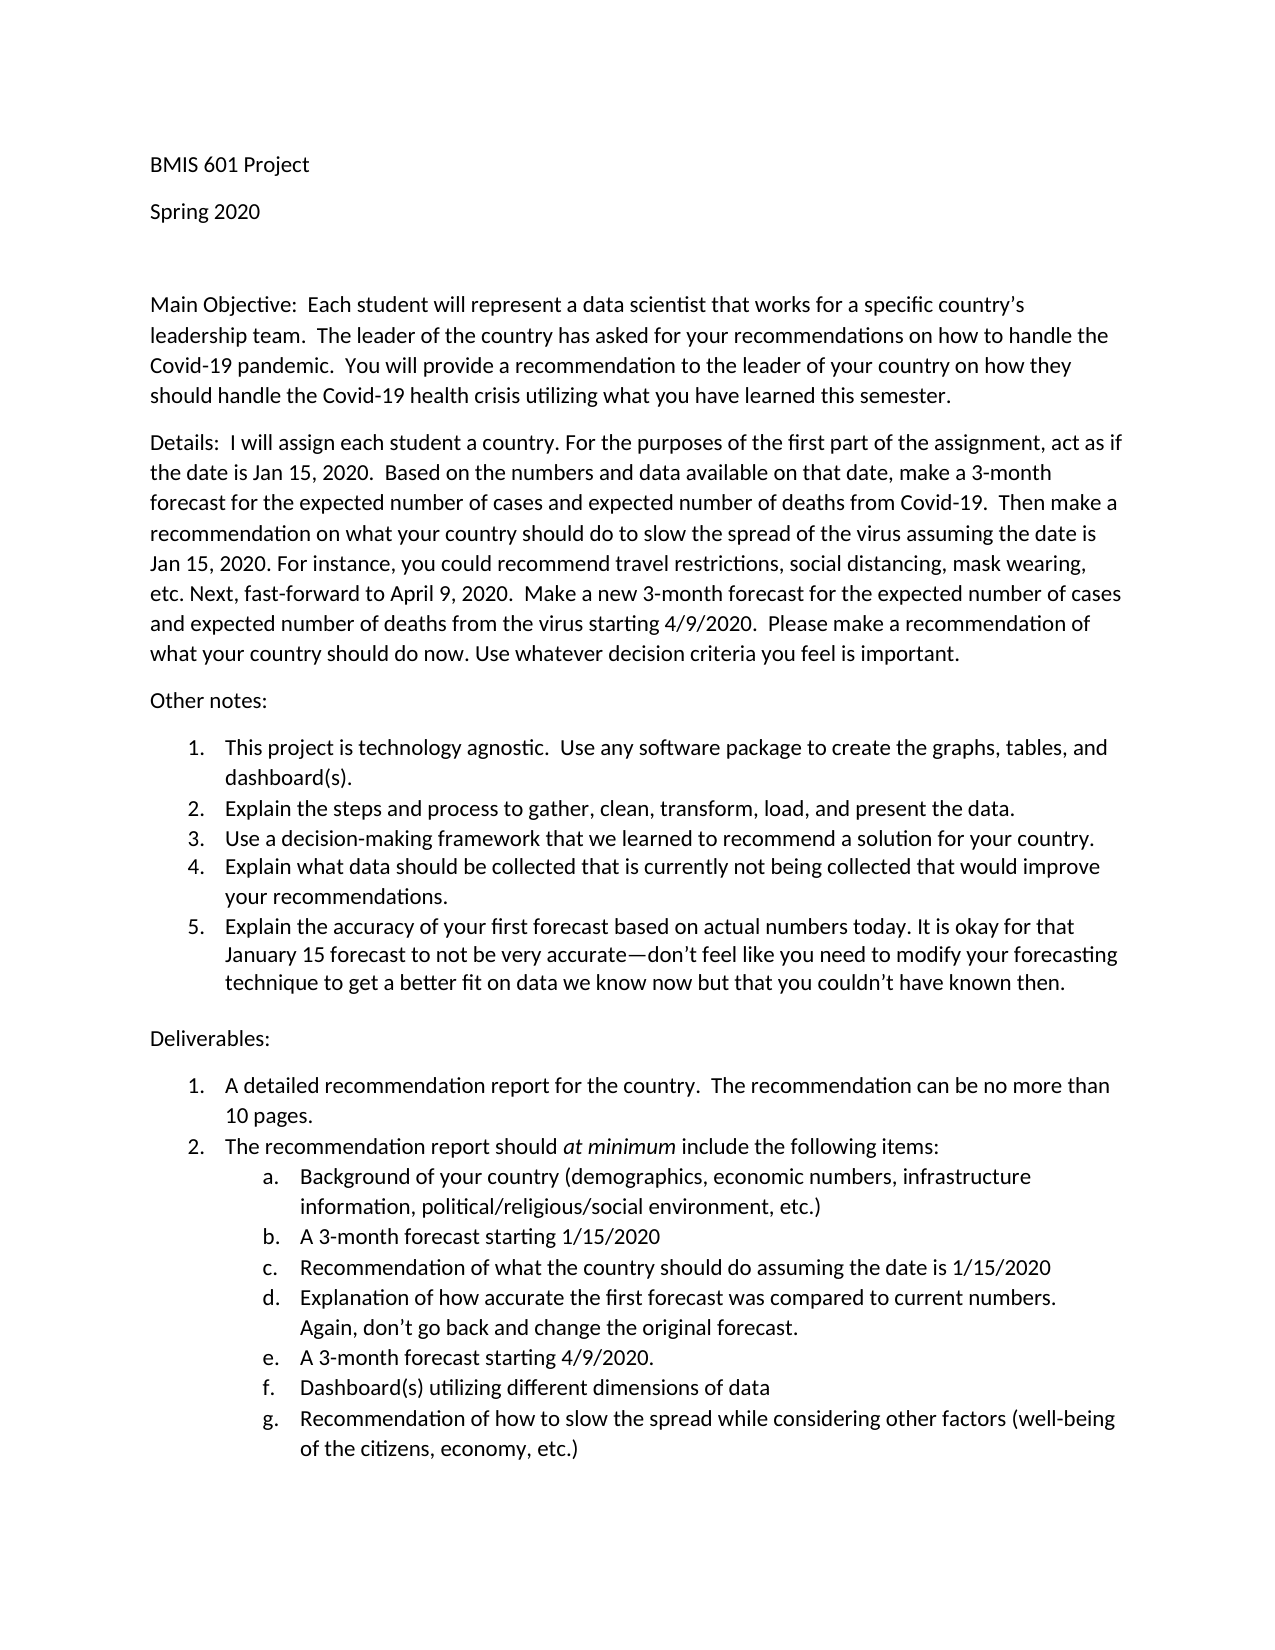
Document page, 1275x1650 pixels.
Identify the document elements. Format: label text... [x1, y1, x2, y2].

list A 3-month forecast starting 1/15/2020 [262, 1222, 1125, 1250]
list Background of your country (demographics, economic numbers, infrastructure information, political/religious/social environment, etc.) [262, 1162, 1125, 1220]
list A 3-month forecast starting 4/9/2020. [262, 1343, 1125, 1371]
list The recommendation report should at minimum include the following items: [187, 1132, 1125, 1160]
list Explain the accuracy of your first forecast based on actual numbers today. It is okay for that January 15 forecast to not be very accurate—don’t feel like you need to modify your forecasting technique to get a better fit on data we know now but that you couldn’t have known then. [187, 912, 1125, 996]
list Recommendation of what the country should do assuming the date is 1/15/2020 [262, 1253, 1125, 1281]
text Deliverables: [150, 1024, 1125, 1052]
list Explain the steps and process to gather, clean, transform, load, and present the data. [187, 794, 1125, 822]
list Explain what data should be collected that is currently not being collected that would improve your recommendations. [187, 852, 1125, 910]
text Other notes: [150, 686, 1125, 714]
list Use a decision-making framework that we learned to recommend a solution for your country. [187, 824, 1125, 852]
list This project is technology agnostic. Use any software package to create the graphs, tables, and dashboard(s). [187, 733, 1125, 792]
text Details: I will assign each student a country. For the purposes of the first part of the assignment, act as if the date is Jan 15, 2020. Based on the numbers and data available on that date, make a 3-month forecast for the expected number of cases and expected number of deaths from Covid-19. Then make a recommendation on what your country should do to slow the spread of the virus assuming the date is Jan 15, 2020. For instance, you could recommend travel restrictions, social distancing, mask wearing, etc. Next, fast-forward to April 9, 2020. Make a new 3-month forecast for the expected number of cases and expected number of deaths from the virus starting 4/9/2020. Please make a recommendation of what your country should do now. Use whatever decision criteria you feel is important. [150, 428, 1125, 668]
list Explanation of how accurate the first forecast was compared to current numbers. Again, don’t go back and change the original forecast. [262, 1283, 1125, 1341]
list A detailed recommendation report for the country. The recommendation can be no more than 10 pages. [187, 1071, 1125, 1129]
text Main Objective: Each student will represent a data scientist that works for a specific country’s leadership team. The leader of the country has asked for your recommendations on how to handle the Covid-19 pandemic. You will provide a recommendation to the leader of your country on how they should handle the Covid-19 health crisis utilizing what you have learned this semester. [150, 291, 1125, 409]
text BMIS 601 Project [150, 150, 1125, 178]
list Dashboard(s) utilizing different dimensions of data [262, 1373, 1125, 1401]
text Spring 2020 [150, 197, 1125, 225]
list Recommendation of how to slow the spread while considering other factors (well-being of the citizens, economy, etc.) [262, 1404, 1125, 1462]
